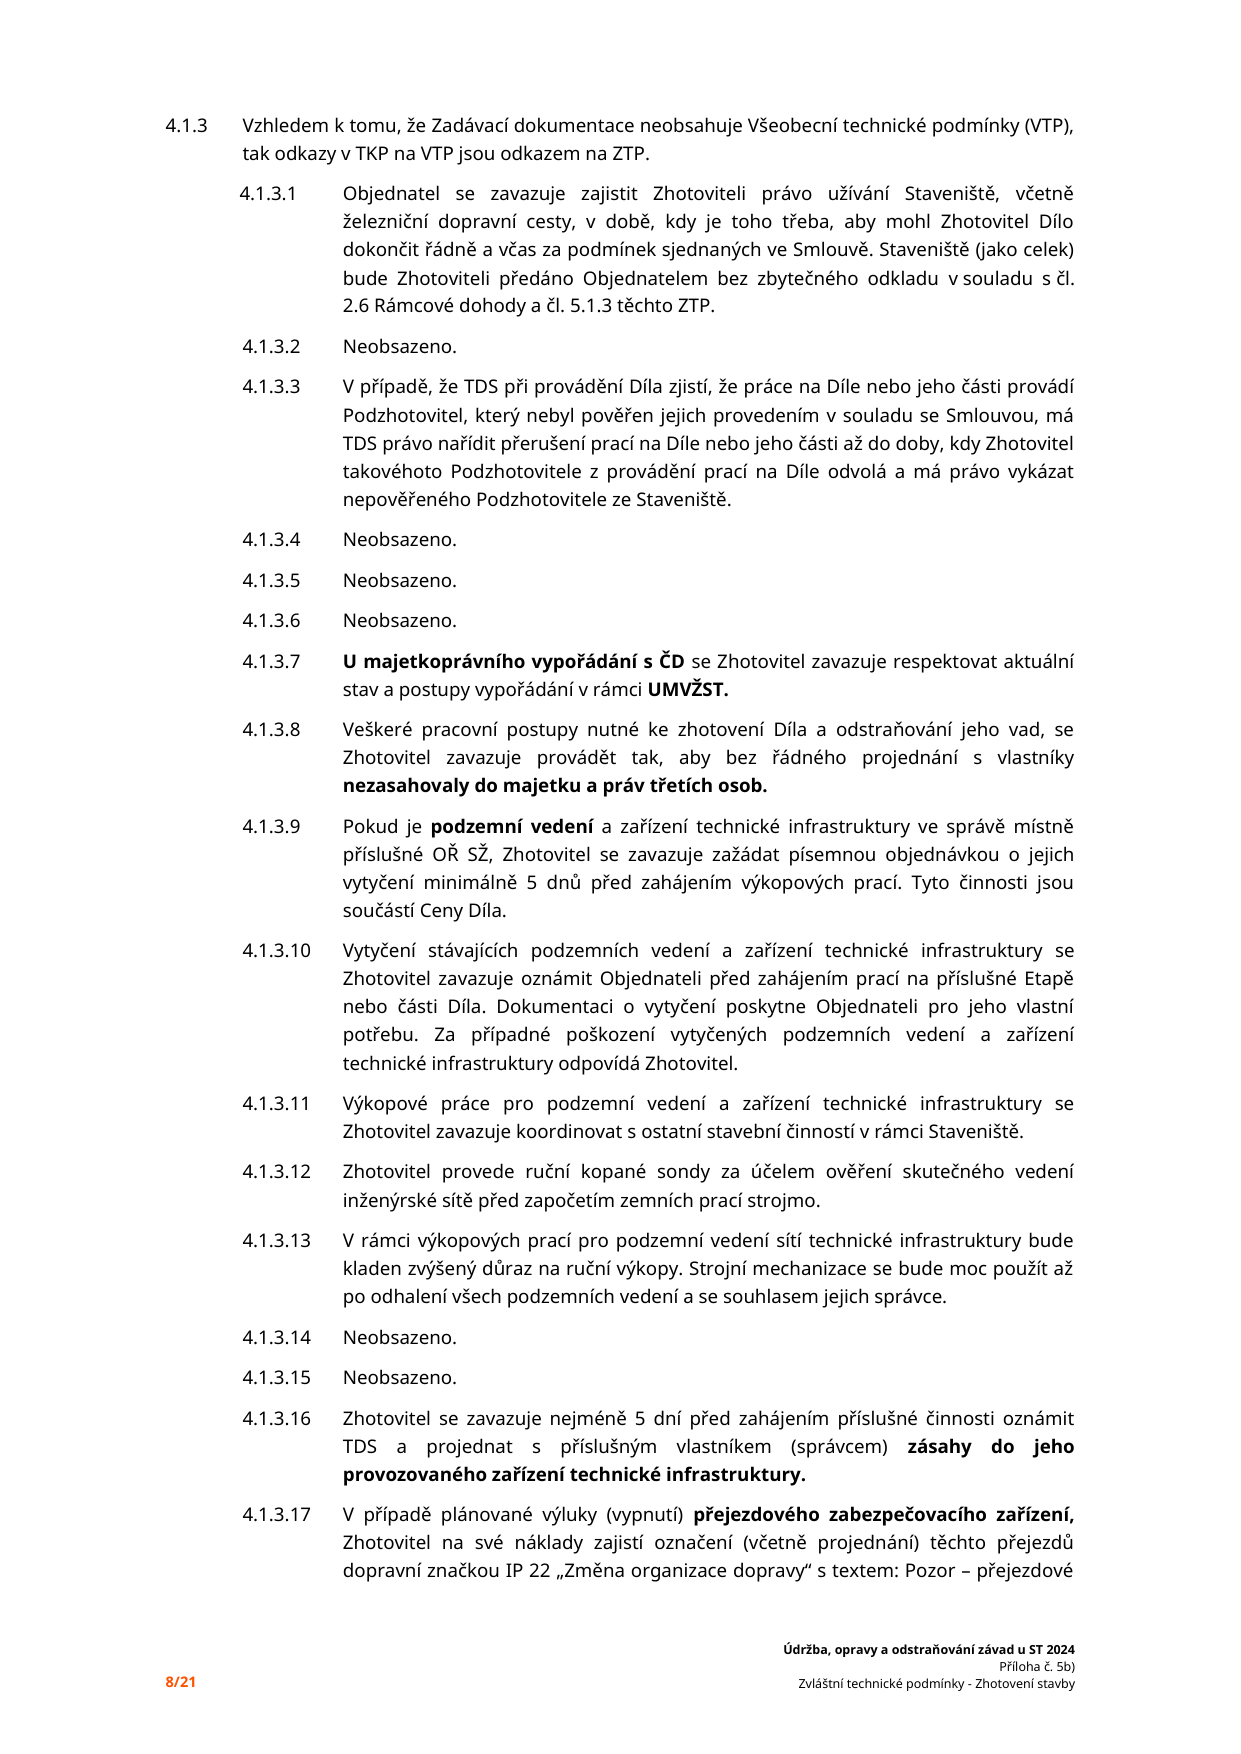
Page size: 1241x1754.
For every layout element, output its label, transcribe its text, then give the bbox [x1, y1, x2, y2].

text Vzhledem k tomu, že Zadávací dokumentace neobsahuje Všeobecní technické podmínky (VTP), tak odkazy v TKP na VTP jsou odkazem na ZTP. [165, 112, 1075, 166]
text Zhotovitel provede ruční kopané sondy za účelem ověření skutečného vedení inženýrské sítě před započetím zemních prací strojmo. [242, 1159, 1075, 1212]
text Neobsazeno. [242, 526, 1075, 552]
text Neobsazeno. [242, 567, 1075, 592]
text Neobsazeno. [242, 333, 1075, 359]
text V případě, že TDS při provádění Díla zjistí, že práce na Díle nebo jeho části provádí Podzhotovitel, který nebyl pověřen jejich provedením v souladu se Smlouvou, má TDS právo nařídit přerušení prací na Díle nebo jeho části až do doby, kdy Zhotovitel takovéhoto Podzhotovitele z provádění prací na Díle odvolá a má právo vykázat nepověřeného Podzhotovitele ze Staveniště. [242, 374, 1075, 511]
text V rámci výkopových prací pro podzemní vedení sítí technické infrastruktury bude kladen zvýšený důraz na ruční výkopy. Strojní mechanizace se bude moc použít až po odhalení všech podzemních vedení a se souhlasem jejich správce. [242, 1227, 1075, 1309]
text U majetkoprávního vypořádání s ČD se Zhotovitel zavazuje respektovat aktuální stav a postupy vypořádání v rámci UMVŽST. [242, 648, 1075, 702]
text Neobsazeno. [242, 1324, 1075, 1349]
text Neobsazeno. [242, 1364, 1075, 1390]
text Pokud je podzemní vedení a zařízení technické infrastruktury ve správě místně příslušné OŘ SŽ, Zhotovitel se zavazuje zažádat písemnou objednávkou o jejich vytyčení minimálně 5 dnů před zahájením výkopových prací. Tyto činnosti jsou součástí Ceny Díla. [242, 813, 1075, 923]
text Veškeré pracovní postupy nutné ke zhotovení Díla a odstraňování jeho vad, se Zhotovitel zavazuje provádět tak, aby bez řádného projednání s vlastníky nezasahovaly do majetku a práv třetích osob. [242, 717, 1075, 798]
text Výkopové práce pro podzemní vedení a zařízení technické infrastruktury se Zhotovitel zavazuje koordinovat s ostatní stavební činností v rámci Staveniště. [242, 1090, 1075, 1144]
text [242, 1502, 1075, 1583]
text Vytyčení stávajících podzemních vedení a zařízení technické infrastruktury se Zhotovitel zavazuje oznámit Objednateli před zahájením prací na příslušné Etapě nebo části Díla. Dokumentaci o vytyčení poskytne Objednateli pro jeho vlastní potřebu. Za případné poškození vytyčených podzemních vedení a zařízení technické infrastruktury odpovídá Zhotovitel. [242, 938, 1075, 1075]
list Objednatel se zavazuje zajistit Zhotoviteli právo užívání Staveniště, včetně železniční dopravní cesty, v době, kdy je toho třeba, aby mohl Zhotovitel Dílo dokončit řádně a včas za podmínek sjednaných ve Smlouvě. Staveniště (jako celek) bude Zhotoviteli předáno Objednatelem bez zbytečného odkladu v souladu s čl. 2.6 Rámcové dohody a čl. 5.1.3 těchto ZTP. [239, 181, 1075, 318]
text Neobsazeno. [242, 607, 1075, 633]
text Zhotovitel se zavazuje nejméně 5 dní před zahájením příslušné činnosti oznámit TDS a projednat s příslušným vlastníkem (správcem) zásahy do jeho provozovaného zařízení technické infrastruktury. [242, 1405, 1075, 1487]
